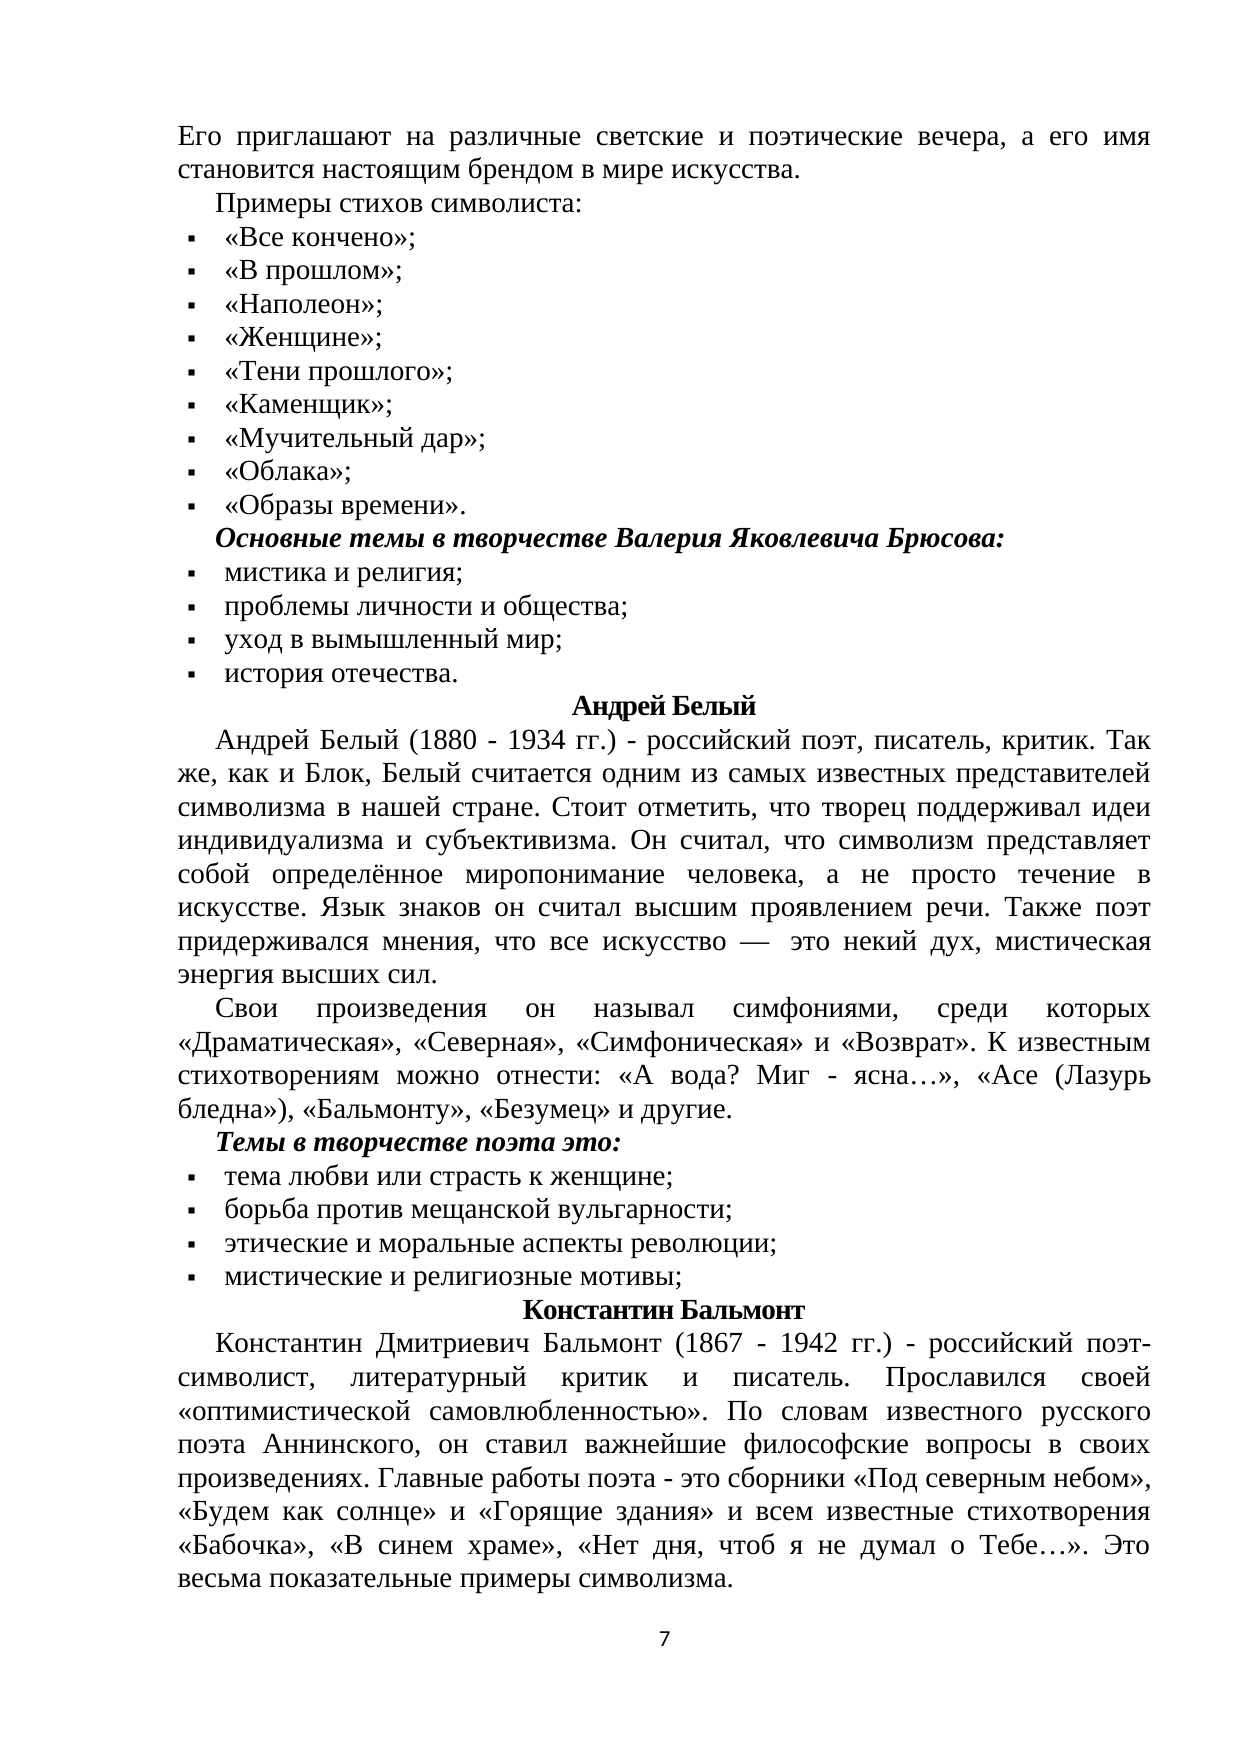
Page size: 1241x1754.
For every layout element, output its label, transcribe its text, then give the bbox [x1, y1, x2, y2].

list «Женщине»; [187, 319, 1152, 353]
list «Наполеон»; [187, 286, 1152, 319]
list мистика и религия; [187, 554, 1152, 588]
list «Каменщик»; [187, 386, 1152, 420]
list тема любви или страсть к женщине; [187, 1158, 1152, 1191]
text Андрей Белый [177, 688, 1152, 722]
list уход в вымышленный мир; [187, 621, 1152, 655]
list «В прошлом»; [187, 252, 1152, 286]
list борьба против мещанской вульгарности; [187, 1191, 1152, 1225]
text Свои произведения он называл симфониями, среди которых «Драматическая», «Северная», «Симфоническая» и «Возврат». К известным стихотворениям можно отнести: «А вода? Миг - ясна…», «Асе (Лазурь бледна»), «Бальмонту», «Безумец» и другие. [177, 990, 1152, 1124]
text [177, 118, 1152, 185]
text Темы в творчестве поэта это: [177, 1124, 1152, 1158]
list «Облака»; [187, 453, 1152, 487]
text Константин Дмитриевич Бальмонт (1867 - 1942 гг.) - российский поэт-символист, литературный критик и писатель. Прославился своей «оптимистической самовлюбленностью». По словам известного русского поэта Аннинского, он ставил важнейшие философские вопросы в своих произведениях. Главные работы поэта - это сборники «Под северным небом», «Будем как солнце» и «Горящие здания» и всем известные стихотворения «Бабочка», «В синем храме», «Нет дня, чтоб я не думал о Тебе…». Это весьма показательные примеры символизма. [177, 1326, 1152, 1594]
list проблемы личности и общества; [187, 588, 1152, 621]
list история отечества. [187, 655, 1152, 688]
text Примеры стихов символиста: [177, 185, 1152, 219]
list этические и моральные аспекты революции; [187, 1225, 1152, 1258]
list «Мучительный дар»; [187, 420, 1152, 453]
text Андрей Белый (1880 - 1934 гг.) - российский поэт, писатель, критик. Так же, как и Блок, Белый считается одним из самых известных представителей символизма в нашей стране. Стоит отметить, что творец поддерживал идеи индивидуализма и субъективизма. Он считал, что символизм представляет собой определённое миропонимание человека, а не просто течение в искусстве. Язык знаков он считал высшим проявлением речи. Также поэт придерживался мнения, что все искусство — это некий дух, мистическая энергия высших сил. [177, 722, 1152, 990]
text Основные темы в творчестве Валерия Яковлевича Брюсова: [177, 521, 1152, 554]
list «Образы времени». [187, 487, 1152, 521]
list «Все кончено»; [187, 219, 1152, 252]
list «Тени прошлого»; [187, 353, 1152, 386]
list мистические и религиозные мотивы; [187, 1258, 1152, 1292]
text Константин Бальмонт [177, 1292, 1152, 1326]
